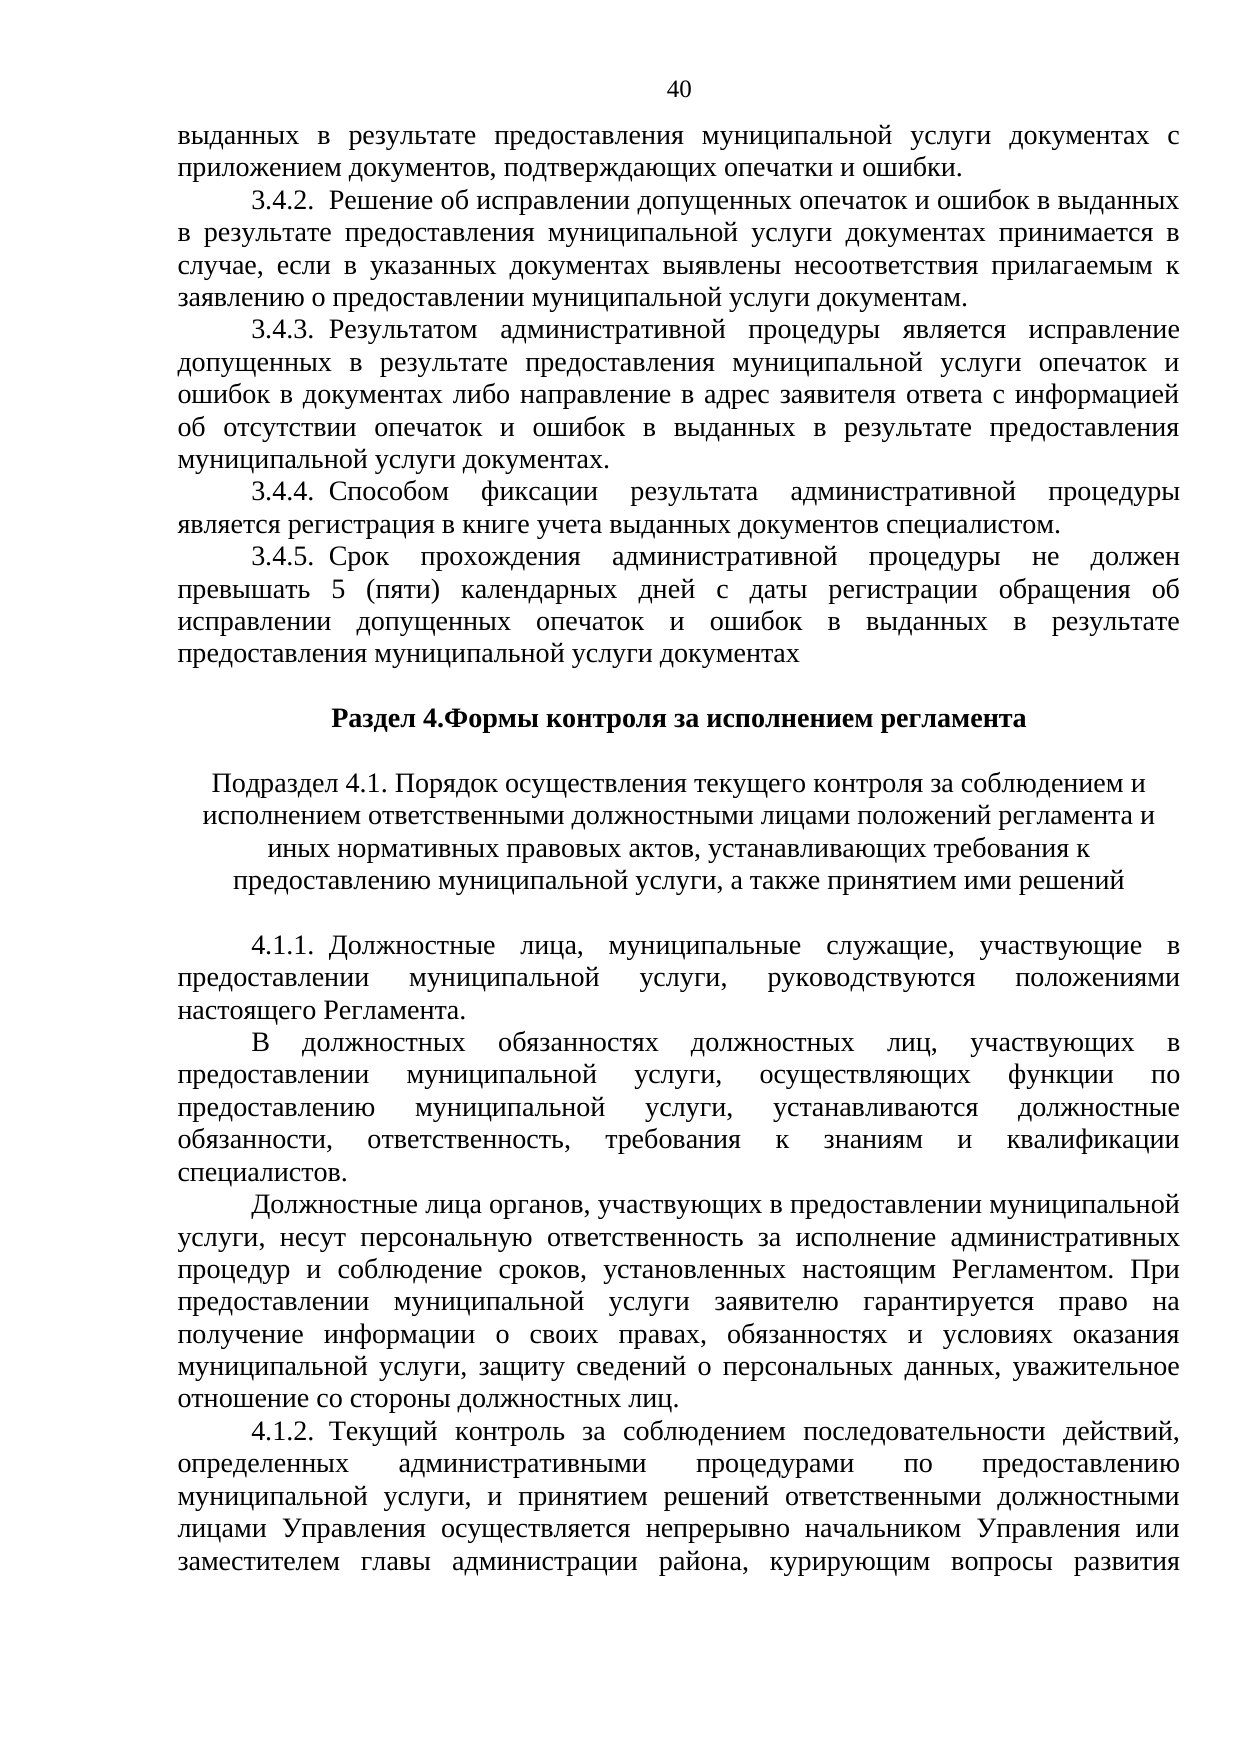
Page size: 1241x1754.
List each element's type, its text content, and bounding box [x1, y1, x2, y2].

text В должностных обязанностях должностных лиц, участвующих в предоставлении муниципальной услуги, осуществляющих функции по предоставлению муниципальной услуги, устанавливаются должностные обязанности, ответственность, требования к знаниям и квалификации специалистов. [177, 1025, 1181, 1187]
text 3.4.5. Срок прохождения административной процедуры не должен превышать 5 (пяти) календарных дней с даты регистрации обращения об исправлении допущенных опечаток и ошибок в выданных в результате предоставления муниципальной услуги документах [177, 539, 1181, 669]
text 3.4.2. Решение об исправлении допущенных опечаток и ошибок в выданных в результате предоставления муниципальной услуги документах принимается в случае, если в указанных документах выявлены несоответствия прилагаемым к заявлению о предоставлении муниципальной услуги документам. [177, 183, 1181, 312]
text 4.1.1. Должностные лица, муниципальные служащие, участвующие в предоставлении муниципальной услуги, руководствуются положениями настоящего Регламента. [177, 928, 1181, 1025]
text Раздел 4.Формы контроля за исполнением регламента [177, 701, 1181, 734]
text 3.4.3. Результатом административной процедуры является исправление допущенных в результате предоставления муниципальной услуги опечаток и ошибок в документах либо направление в адрес заявителя ответа с информацией об отсутствии опечаток и ошибок в выданных в результате предоставления муниципальной услуги документах. [177, 312, 1181, 474]
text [177, 118, 1181, 183]
text Подраздел 4.1. Порядок осуществления текущего контроля за соблюдением и исполнением ответственными должностными лицами положений регламента и иных нормативных правовых актов, устанавливающих требования к предоставлению муниципальной услуги, а также принятием ими решений [177, 766, 1181, 896]
text 3.4.4. Способом фиксации результата административной процедуры является регистрация в книге учета выданных документов специалистом. [177, 474, 1181, 539]
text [177, 1414, 1181, 1576]
text Должностные лица органов, участвующих в предоставлении муниципальной услуги, несут персональную ответственность за исполнение административных процедур и соблюдение сроков, установленных настоящим Регламентом. При предоставлении муниципальной услуги заявителю гарантируется право на получение информации о своих правах, обязанностях и условиях оказания муниципальной услуги, защиту сведений о персональных данных, уважительное отношение со стороны должностных лиц. [177, 1187, 1181, 1414]
